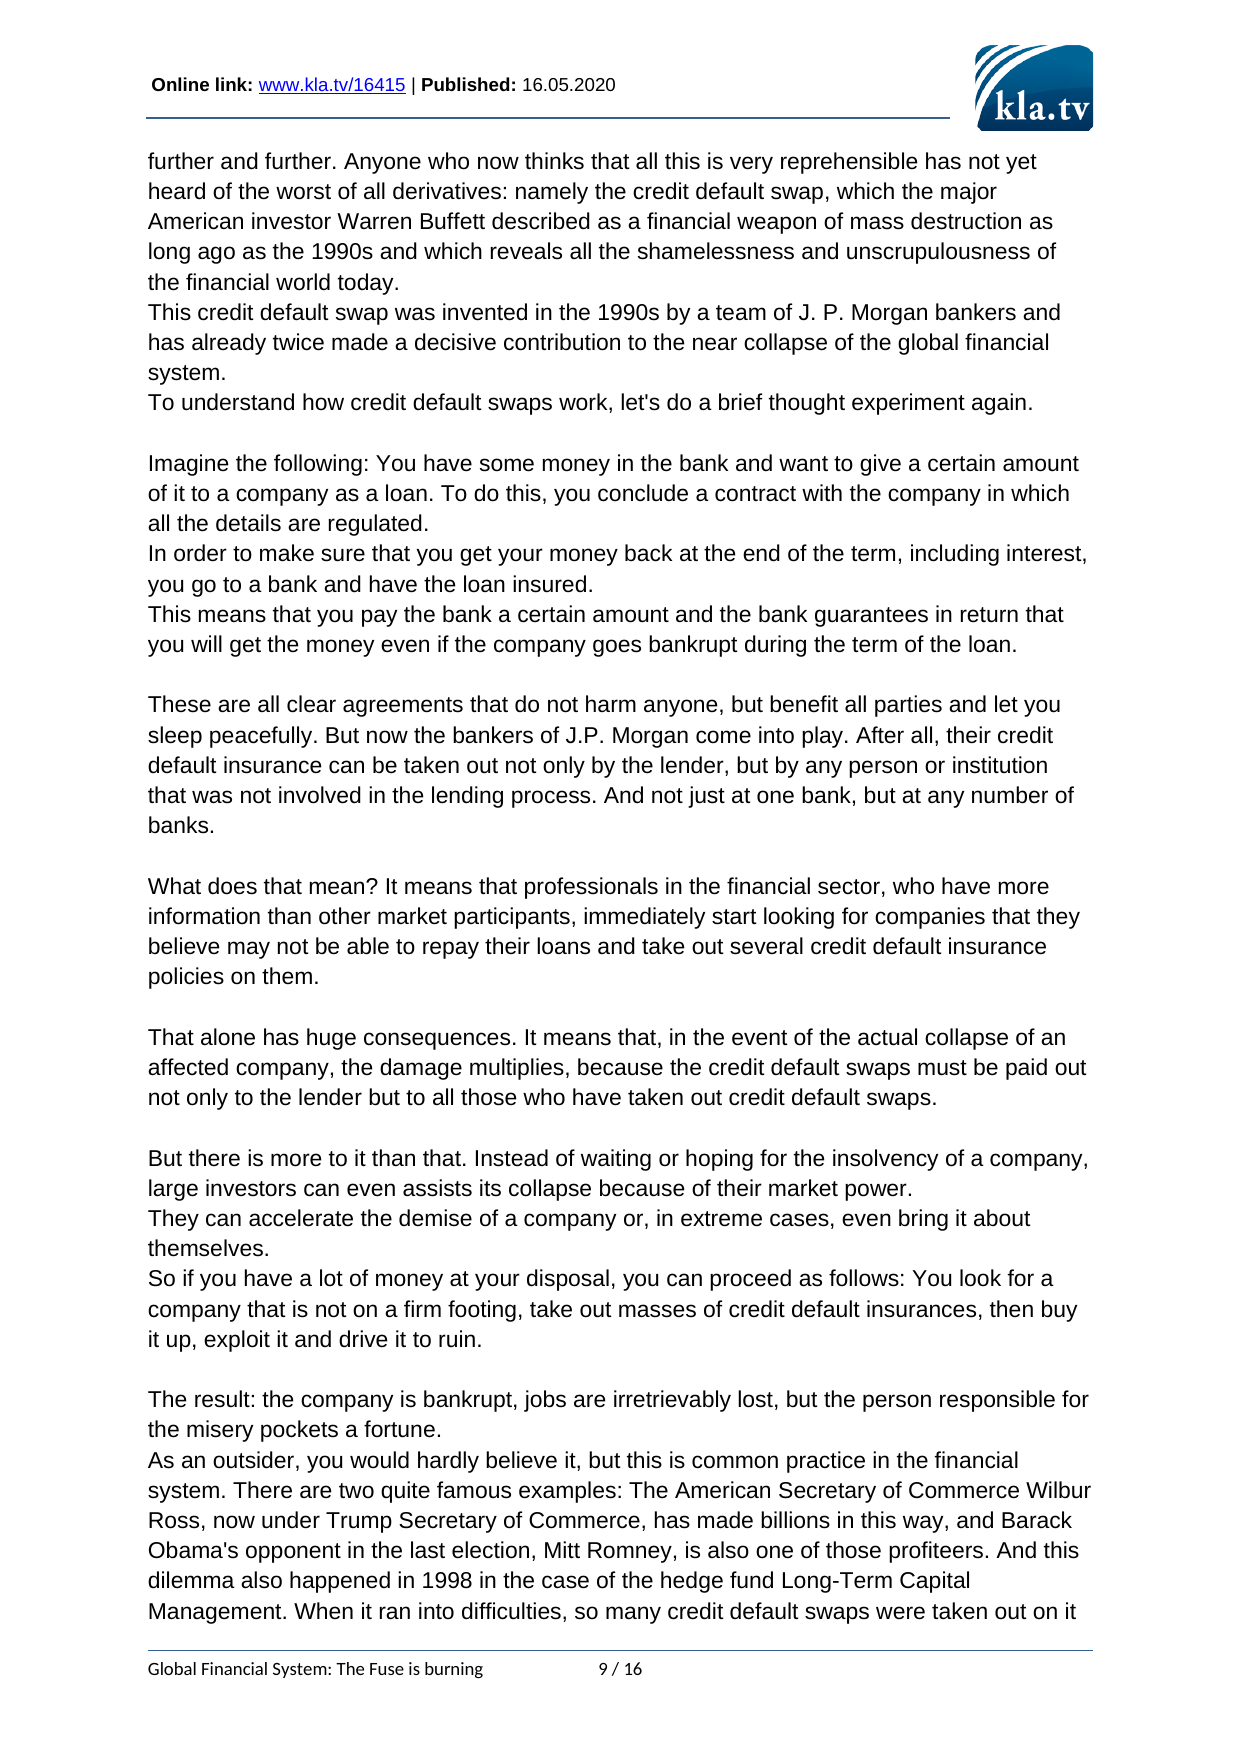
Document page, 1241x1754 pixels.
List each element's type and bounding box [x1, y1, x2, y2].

text [148, 148, 1093, 1624]
